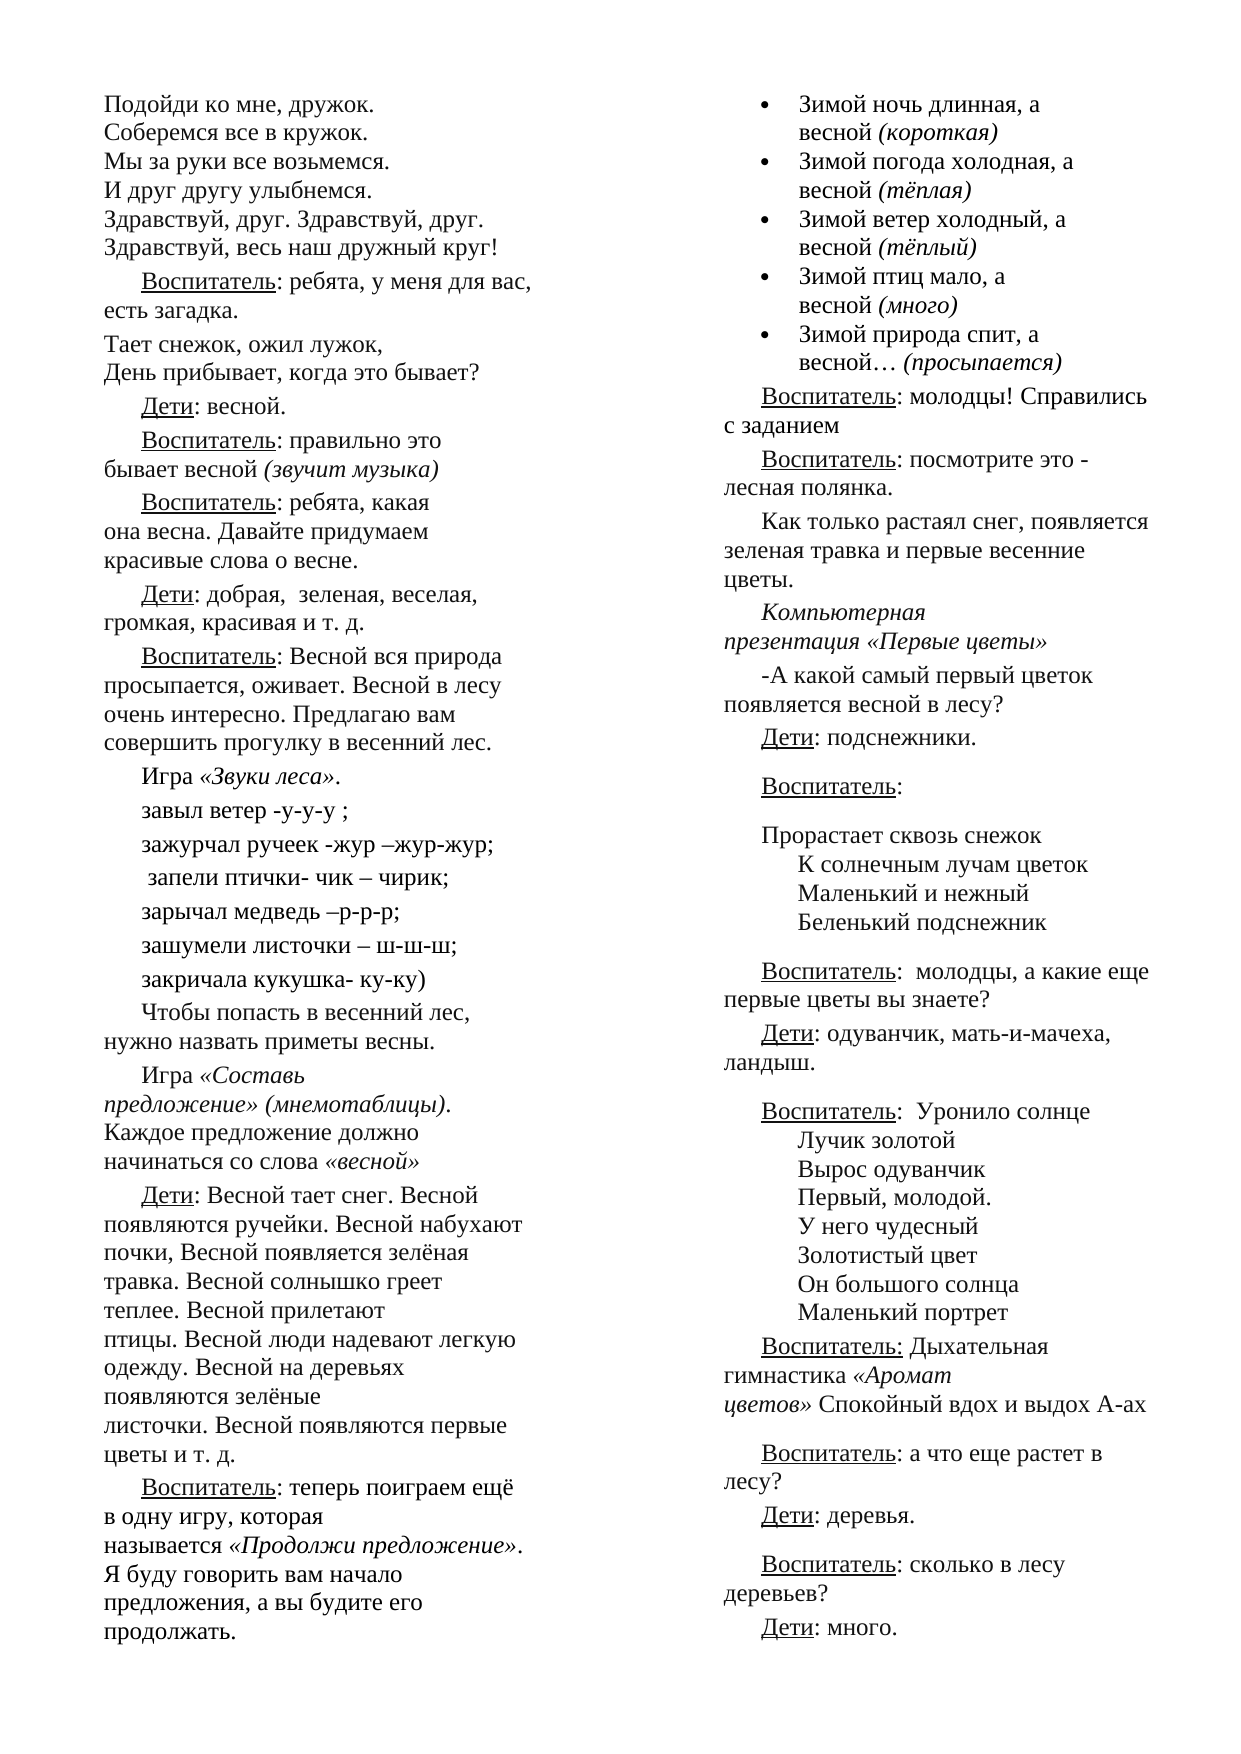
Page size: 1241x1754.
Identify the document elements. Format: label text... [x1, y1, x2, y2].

text Компьютерная презентация «Первые цветы» [724, 597, 1152, 655]
text Воспитатель: молодцы, а какие еще первые цветы вы знаете? [724, 956, 1152, 1013]
text Воспитатель: сколько в лесу деревьев? [724, 1549, 1152, 1607]
text зажурчал ручеек -жур –жур-жур; [103, 829, 532, 857]
text закричала кукушка- ку-ку) [103, 964, 532, 992]
text Воспитатель: Дыхательная гимнастика «Аромат цветов» Спокойный вдох и выдох А-ах [724, 1331, 1152, 1417]
text Чтобы попасть в весенний лес, нужно назвать приметы весны. [103, 997, 532, 1055]
text Воспитатель: правильно это бывает весной (звучит музыка) [103, 425, 532, 482]
text Воспитатель: а что еще растет в лесу? [724, 1438, 1152, 1495]
text завыл ветер -у-у-у ; [103, 795, 532, 824]
list Зимой погода холодная, а весной (тёплая) [761, 146, 1152, 204]
text Дети: добрая, зеленая, веселая, громкая, красивая и т. д. [103, 579, 532, 636]
text Как только растаял снег, появляется зеленая травка и первые весенние цветы. [724, 506, 1152, 592]
text Дети: много. [724, 1612, 1152, 1641]
list Зимой ветер холодный, а весной (тёплый) [761, 204, 1152, 261]
text Дети: весной. [103, 391, 532, 420]
text Дети: Весной тает снег. Весной появляются ручейки. Весной набухают почки, Весной появляется зелёная травка. Весной солнышко греет теплее. Весной прилетают птицы. Весной люди надевают легкую одежду. Весной на деревьях появляются зелёные листочки. Весной появляются первые цветы и т. д. [103, 1180, 532, 1467]
list Зимой ночь длинная, а весной (короткая) [761, 89, 1152, 146]
text Дети: одуванчик, мать-и-мачеха, ландыш. [724, 1018, 1152, 1076]
text Воспитатель: теперь поиграем ещё в одну игру, которая называется «Продолжи предложение». Я буду говорить вам начало предложения, а вы будите его продолжать. [103, 1472, 532, 1645]
text Воспитатель: ребята, какая она весна. Давайте придумаем красивые слова о весне. [103, 487, 532, 574]
list Зимой природа спит, а весной… (просыпается) [761, 319, 1152, 376]
text Прорастает сквозь снежок К солнечным лучам цветок Маленький и нежный Беленький подснежник [724, 821, 1152, 936]
text Тает снежок, ожил лужок, День прибывает, когда это бывает? [103, 329, 532, 386]
text Воспитатель: [724, 771, 1152, 800]
text Воспитатель: посмотрите это - лесная полянка. [724, 444, 1152, 501]
text Игра «Звуки леса». [103, 761, 532, 790]
text Игра «Составь предложение» (мнемотаблицы). Каждое предложение должно начинаться со слова «весной» [103, 1060, 532, 1175]
text -А какой самый первый цветок появляется весной в лесу? [724, 660, 1152, 717]
text Воспитатель: Уронило солнце Лучик золотой Вырос одуванчик Первый, молодой. У него чудесный Золотистый цвет Он большого солнца Маленький портрет [724, 1096, 1152, 1326]
text Воспитатель: ребята, у меня для вас, есть загадка. [103, 266, 532, 324]
text зашумели листочки – ш-ш-ш; [103, 930, 532, 959]
text запели птички- чик – чирик; [103, 862, 532, 891]
text зарычал медведь –р-р-р; [103, 896, 532, 925]
text Воспитатель: Весной вся природа просыпается, оживает. Весной в лесу очень интересно. Предлагаю вам совершить прогулку в весенний лес. [103, 641, 532, 756]
text Воспитатель: молодцы! Справились с заданием [724, 381, 1152, 439]
text Дети: деревья. [724, 1500, 1152, 1529]
text Дети: подснежники. [724, 722, 1152, 751]
list Зимой птиц мало, а весной (много) [761, 261, 1152, 319]
